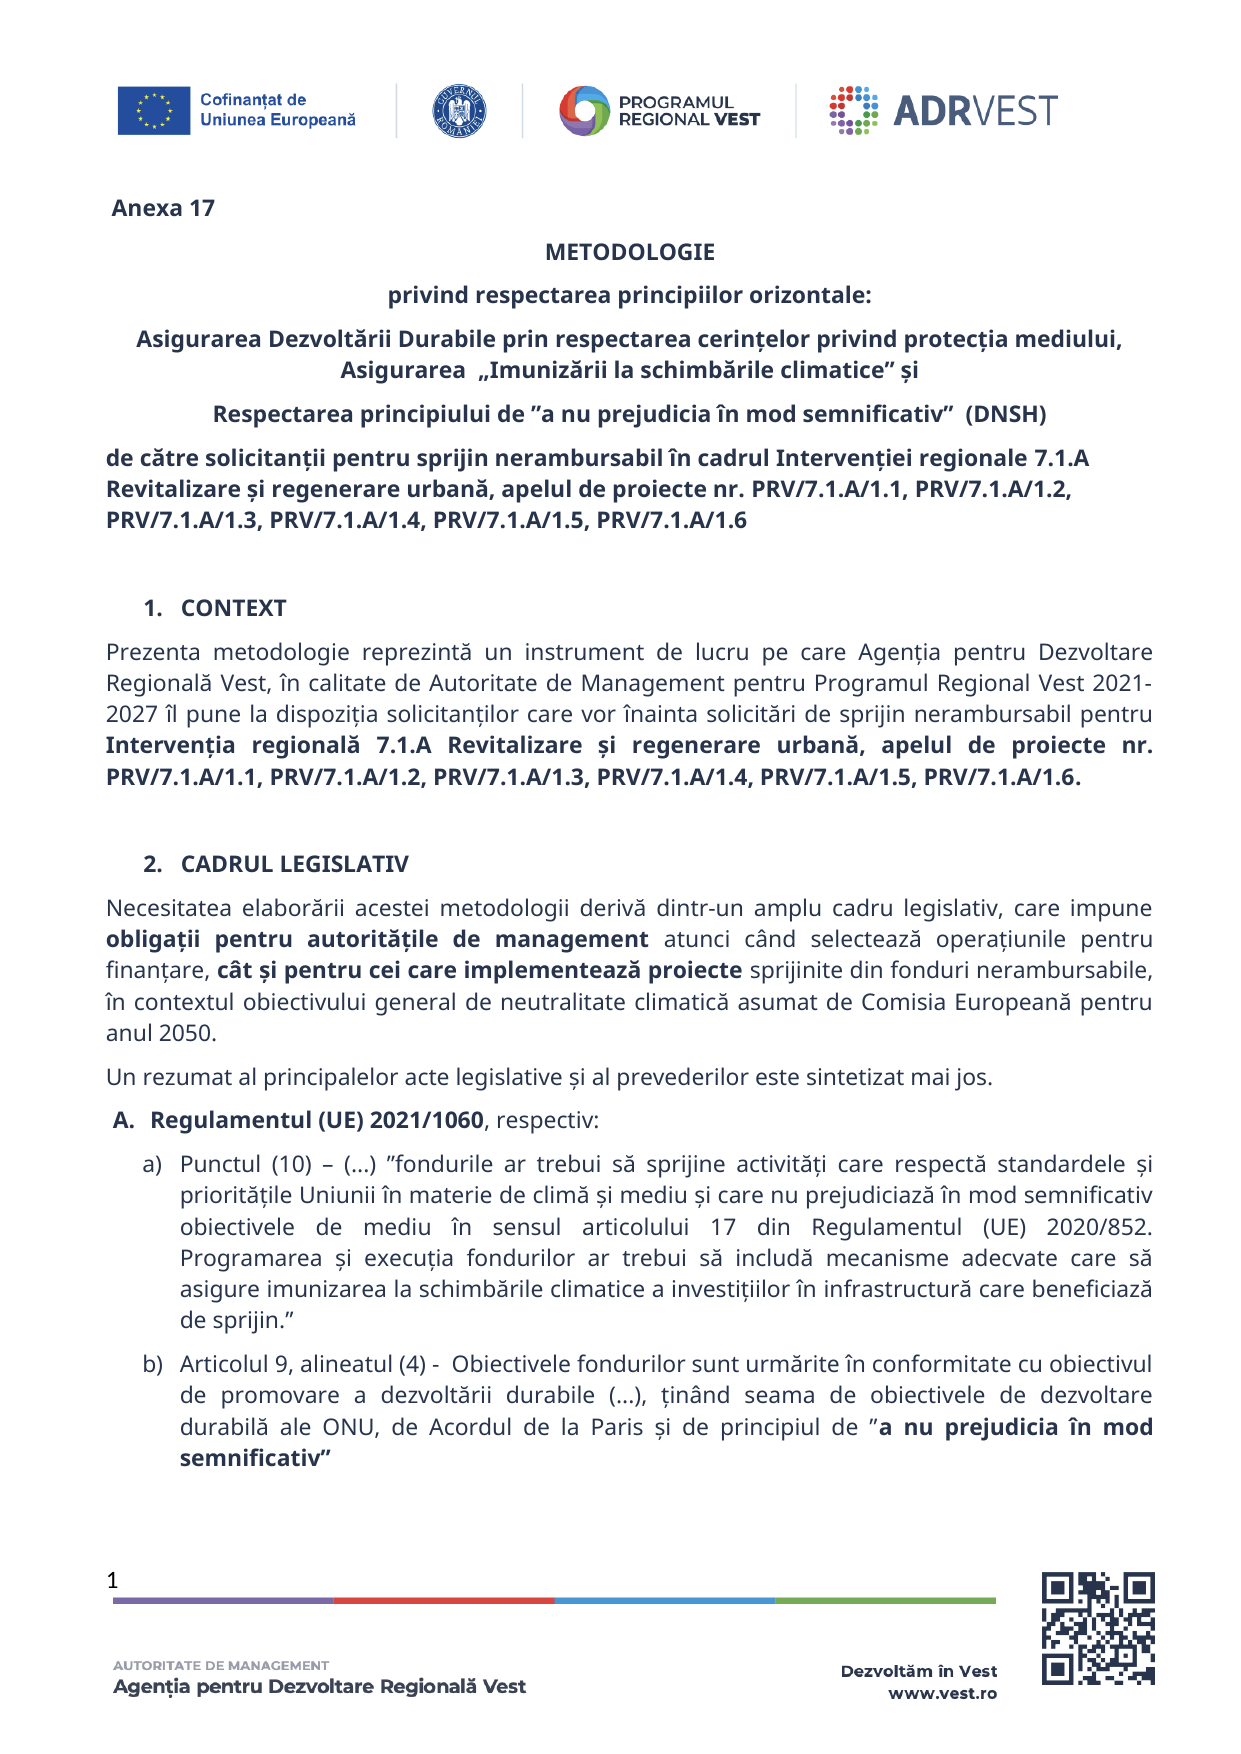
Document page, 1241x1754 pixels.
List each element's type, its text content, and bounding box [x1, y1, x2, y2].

list Articolul 9, alineatul (4) - Obiectivele fondurilor sunt urmărite în conformitate cu obiectivul de promovare a dezvoltării durabile (...), ținând seama de obiectivele de dezvoltare durabilă ale ONU, de Acordul de la Paris și de principiul de ”a nu prejudicia în mod semnificativ” [142, 1348, 1154, 1473]
list Regulamentul (UE) 2021/1060, respectiv: [113, 1104, 1154, 1135]
text METODOLOGIE [106, 235, 1154, 267]
subtitle CONTEXT [143, 592, 1154, 623]
text Un rezumat al principalelor acte legislative și al prevederilor este sintetizat mai jos. [106, 1060, 1154, 1092]
list Punctul (10) – (...) ”fondurile ar trebui să sprijine activități care respectă standardele și prioritățile Uniunii în materie de climă și mediu și care nu prejudiciază în mod semnificativ obiectivele de mediu în sensul articolului 17 din Regulamentul (UE) 2020/852. Programarea și execuția fondurilor ar trebui să includă mecanisme adecvate care să asigure imunizarea la schimbările climatice a investițiilor în infrastructură care beneficiază de sprijin.” [142, 1148, 1154, 1335]
text Necesitatea elaborării acestei metodologii derivă dintr-un amplu cadru legislativ, care impune obligații pentru autoritățile de management atunci când selectează operațiunile pentru finanțare, cât și pentru cei care implementează proiecte sprijinite din fonduri nerambursabile, în contextul obiectivului general de neutralitate climatică asumat de Comisia Europeană pentru anul 2050. [106, 892, 1154, 1048]
picture [1033, 1563, 1164, 1694]
text de către solicitanții pentru sprijin nerambursabil în cadrul Intervenției regionale 7.1.A Revitalizare și regenerare urbană, apelul de proiecte nr. PRV/7.1.A/1.1, PRV/7.1.A/1.2, PRV/7.1.A/1.3, PRV/7.1.A/1.4, PRV/7.1.A/1.5, PRV/7.1.A/1.6 [106, 442, 1154, 535]
picture [105, 1594, 1011, 1708]
text Anexa 17 [106, 192, 1154, 223]
text privind respectarea principiilor orizontale: [106, 279, 1154, 310]
text Prezenta metodologie reprezintă un instrument de lucru pe care Agenția pentru Dezvoltare Regională Vest, în calitate de Autoritate de Management pentru Programul Regional Vest 2021-2027 îl pune la dispoziția solicitanților care vor înainta solicitări de sprijin nerambursabil pentru Intervenția regională 7.1.A Revitalizare și regenerare urbană, apelul de proiecte nr. PRV/7.1.A/1.1, PRV/7.1.A/1.2, PRV/7.1.A/1.3, PRV/7.1.A/1.4, PRV/7.1.A/1.5, PRV/7.1.A/1.6. [106, 635, 1154, 792]
list CADRUL LEGISLATIV [143, 848, 1154, 879]
text Asigurarea Dezvoltării Durabile prin respectarea cerințelor privind protecția mediului, Asigurarea „Imunizării la schimbările climatice” și [106, 323, 1154, 385]
picture [105, 73, 1066, 143]
text Respectarea principiului de ”a nu prejudicia în mod semnificativ” (DNSH) [106, 398, 1154, 429]
